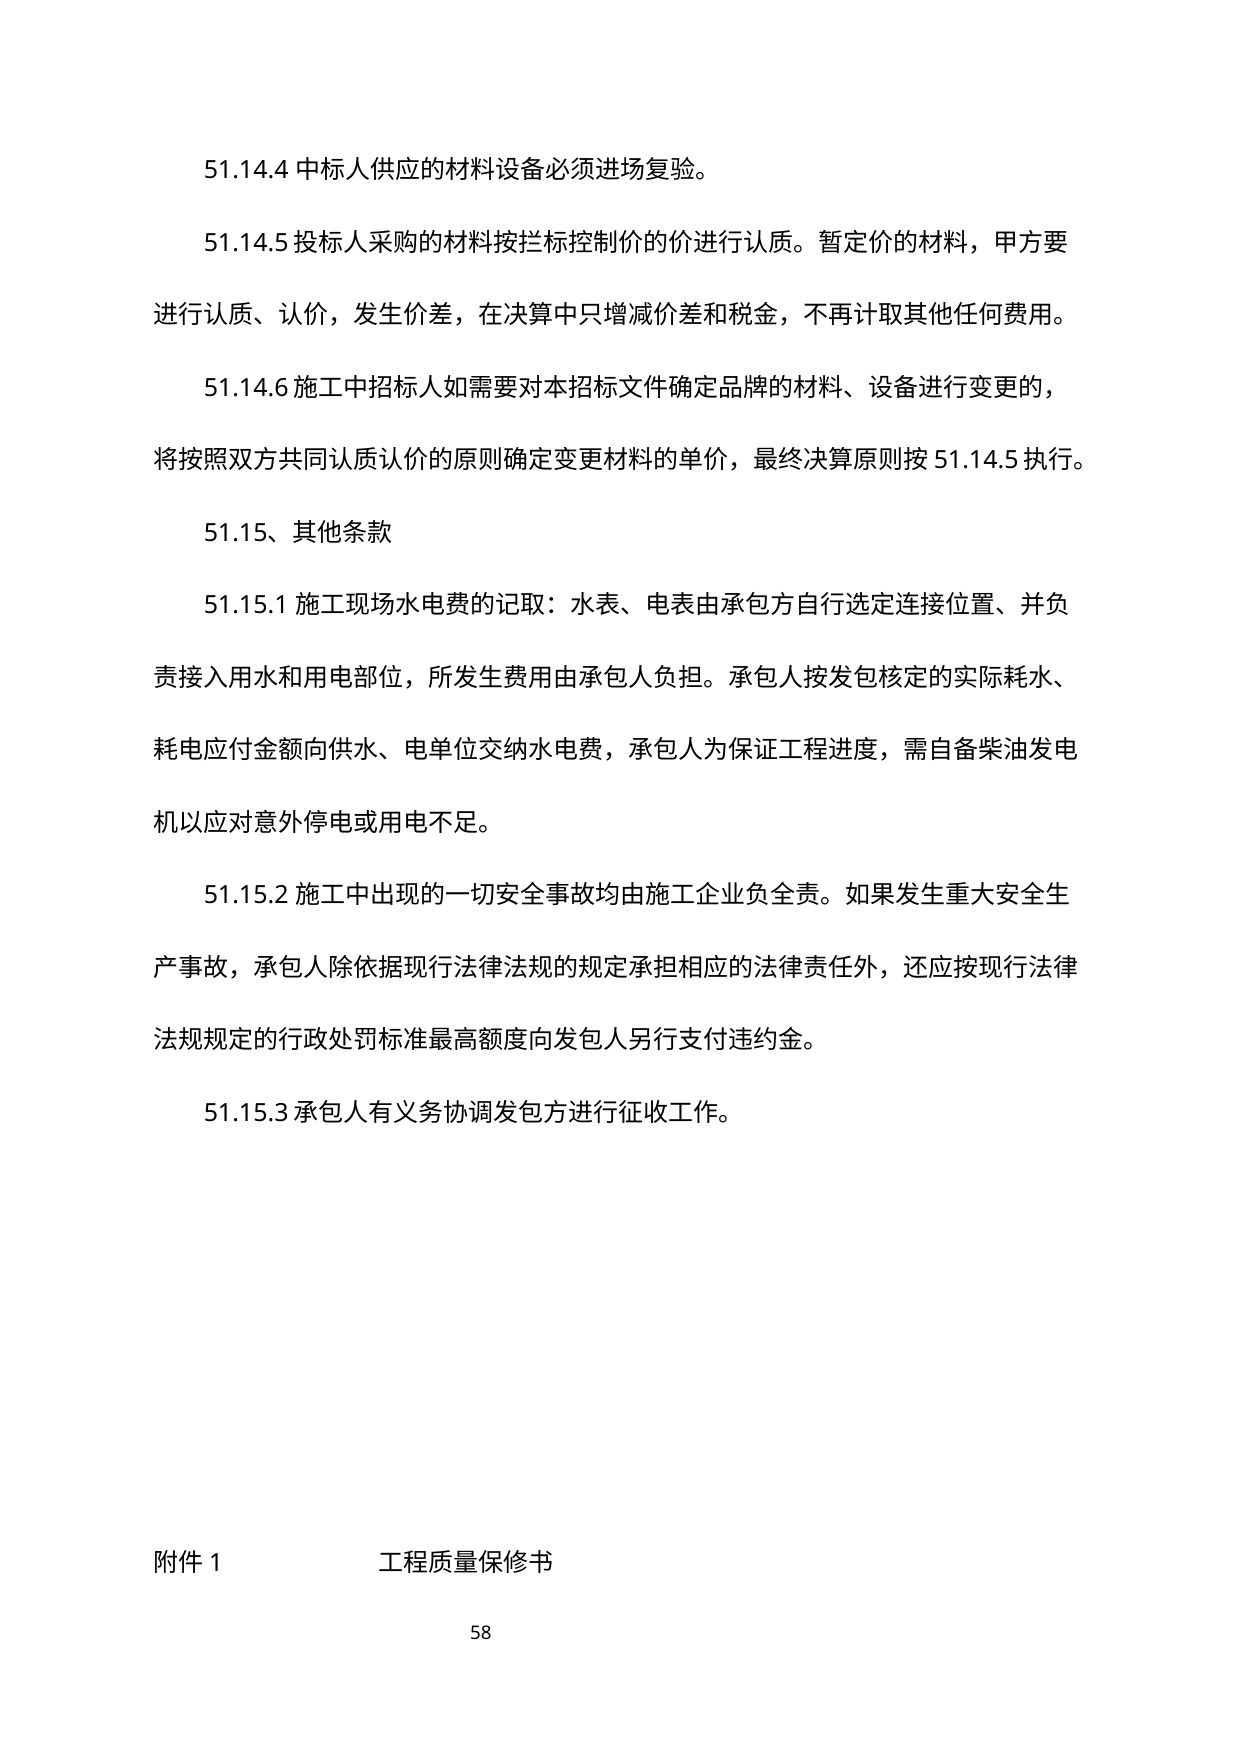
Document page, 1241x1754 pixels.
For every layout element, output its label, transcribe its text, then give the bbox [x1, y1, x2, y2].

text 51.14.4 中标人供应的材料设备必须进场复验。 [153, 150, 1087, 186]
text 51.15.3承包人有义务协调发包方进行征收工作。 [153, 1092, 1087, 1129]
text 附件1 工程质量保修书 [153, 1543, 1087, 1579]
text 51.15.1 施工现场水电费的记取：水表、电表由承包方自行选定连接位置、并负责接入用水和用电部位，所发生费用由承包人负担。承包人按发包核定的实际耗水、耗电应付金额向供水、电单位交纳水电费，承包人为保证工程进度，需自备柴油发电机以应对意外停电或用电不足。 [153, 585, 1087, 839]
text 51.14.5投标人采购的材料按拦标控制价的价进行认质。暂定价的材料，甲方要进行认质、认价，发生价差，在决算中只增减价差和税金，不再计取其他任何费用。 [153, 222, 1087, 331]
text 51.14.6施工中招标人如需要对本招标文件确定品牌的材料、设备进行变更的，将按照双方共同认质认价的原则确定变更材料的单价，最终决算原则按51.14.5执行。 [153, 367, 1087, 476]
text 51.15.2 施工中出现的一切安全事故均由施工企业负全责。如果发生重大安全生产事故，承包人除依据现行法律法规的规定承担相应的法律责任外，还应按现行法律法规规定的行政处罚标准最高额度向发包人另行支付违约金。 [153, 875, 1087, 1056]
text 51.15、其他条款 [153, 512, 1087, 549]
